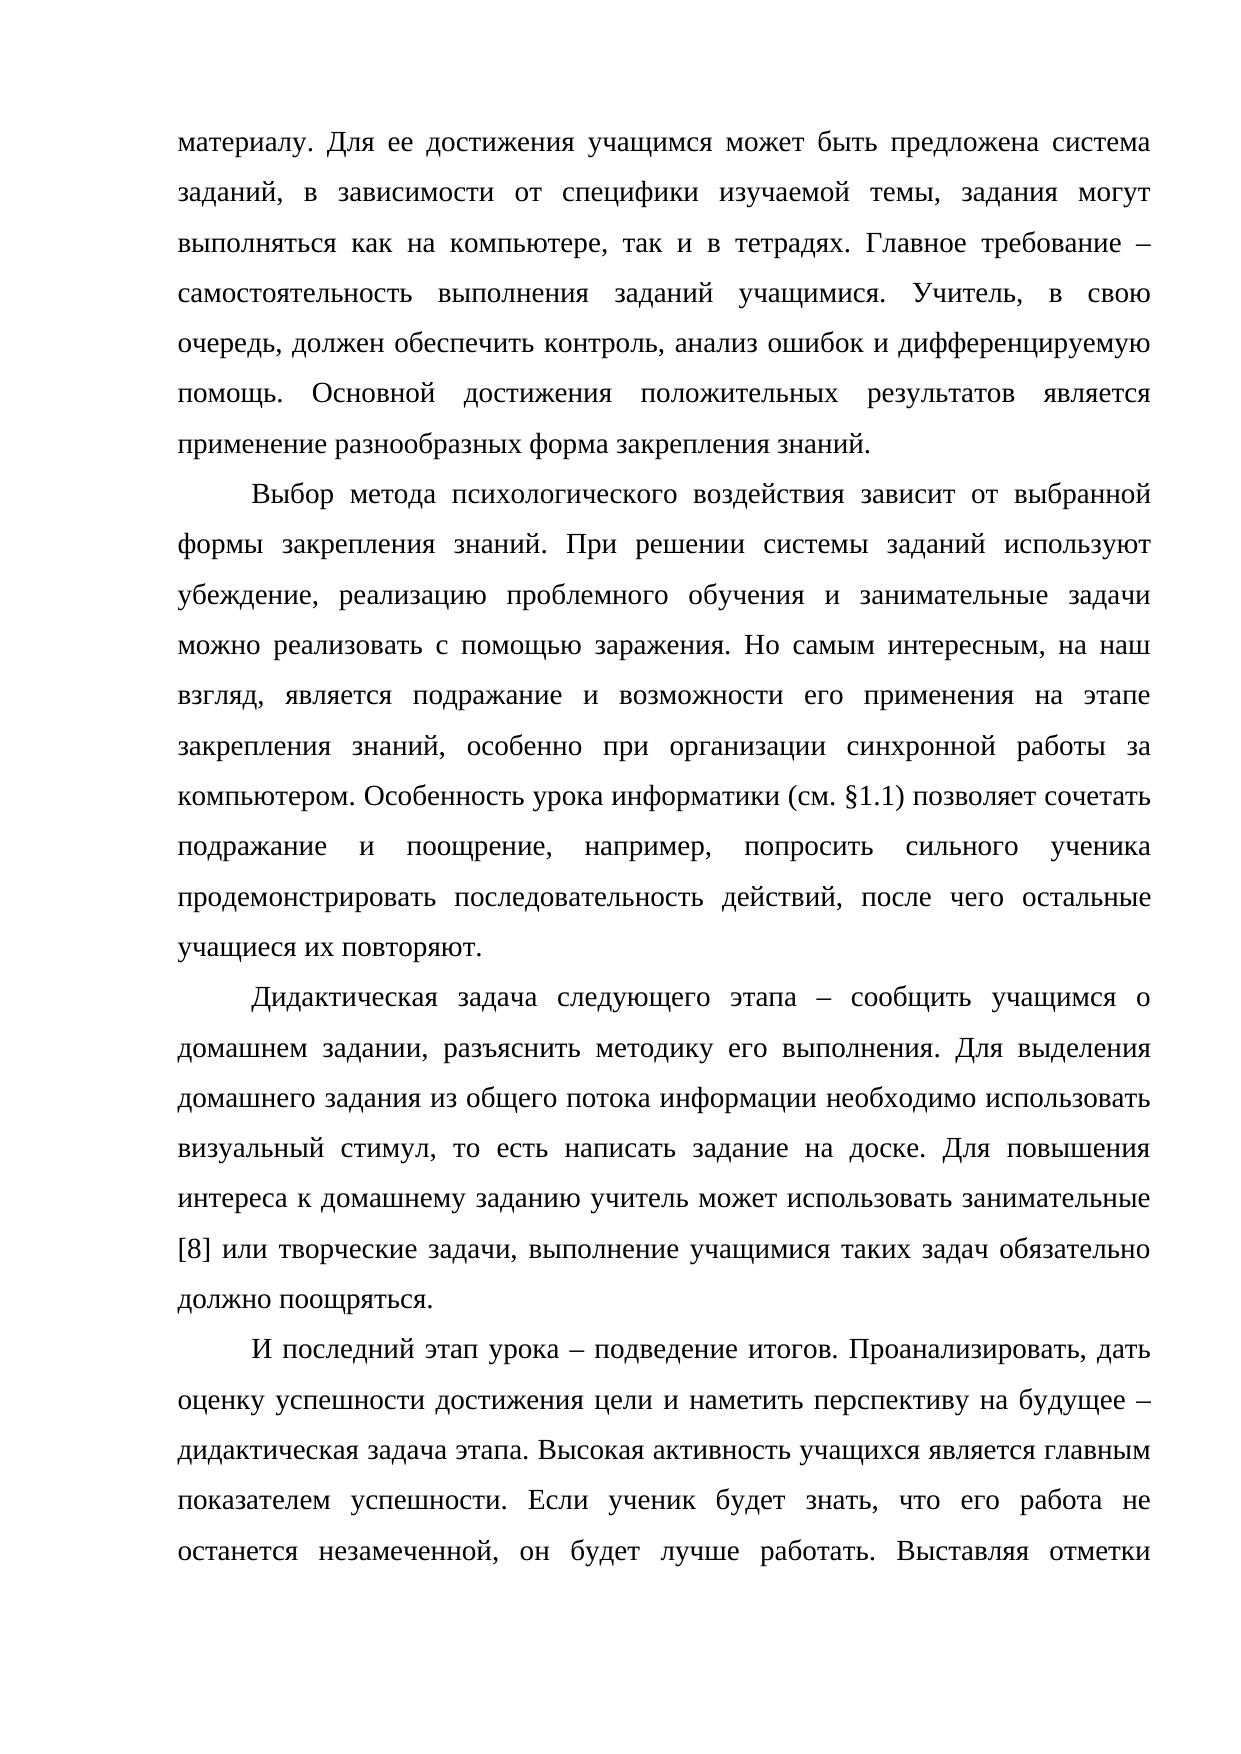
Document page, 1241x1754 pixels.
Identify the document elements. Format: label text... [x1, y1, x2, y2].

text Выбор метода психологического воздействия зависит от выбранной формы закрепления знаний. При решении системы заданий используют убеждение, реализацию проблемного обучения и занимательные задачи можно реализовать с помощью заражения. Но самым интересным, на наш взгляд, является подражание и возможности его применения на этапе закрепления знаний, особенно при организации синхронной работы за компьютером. Особенность урока информатики (см. §1.1) позволяет сочетать подражание и поощрение, например, попросить сильного ученика продемонстрировать последовательность действий, после чего остальные учащиеся их повторяют. [177, 476, 1152, 963]
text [177, 1332, 1152, 1566]
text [177, 124, 1152, 459]
text Дидактическая задача следующего этапа – сообщить учащимся о домашнем задании, разъяснить методику его выполнения. Для выделения домашнего задания из общего потока информации необходимо использовать визуальный стимул, то есть написать задание на доске. Для повышения интереса к домашнему заданию учитель может использовать занимательные [8] или творческие задачи, выполнение учащимися таких задач обязательно должно поощряться. [177, 979, 1152, 1315]
